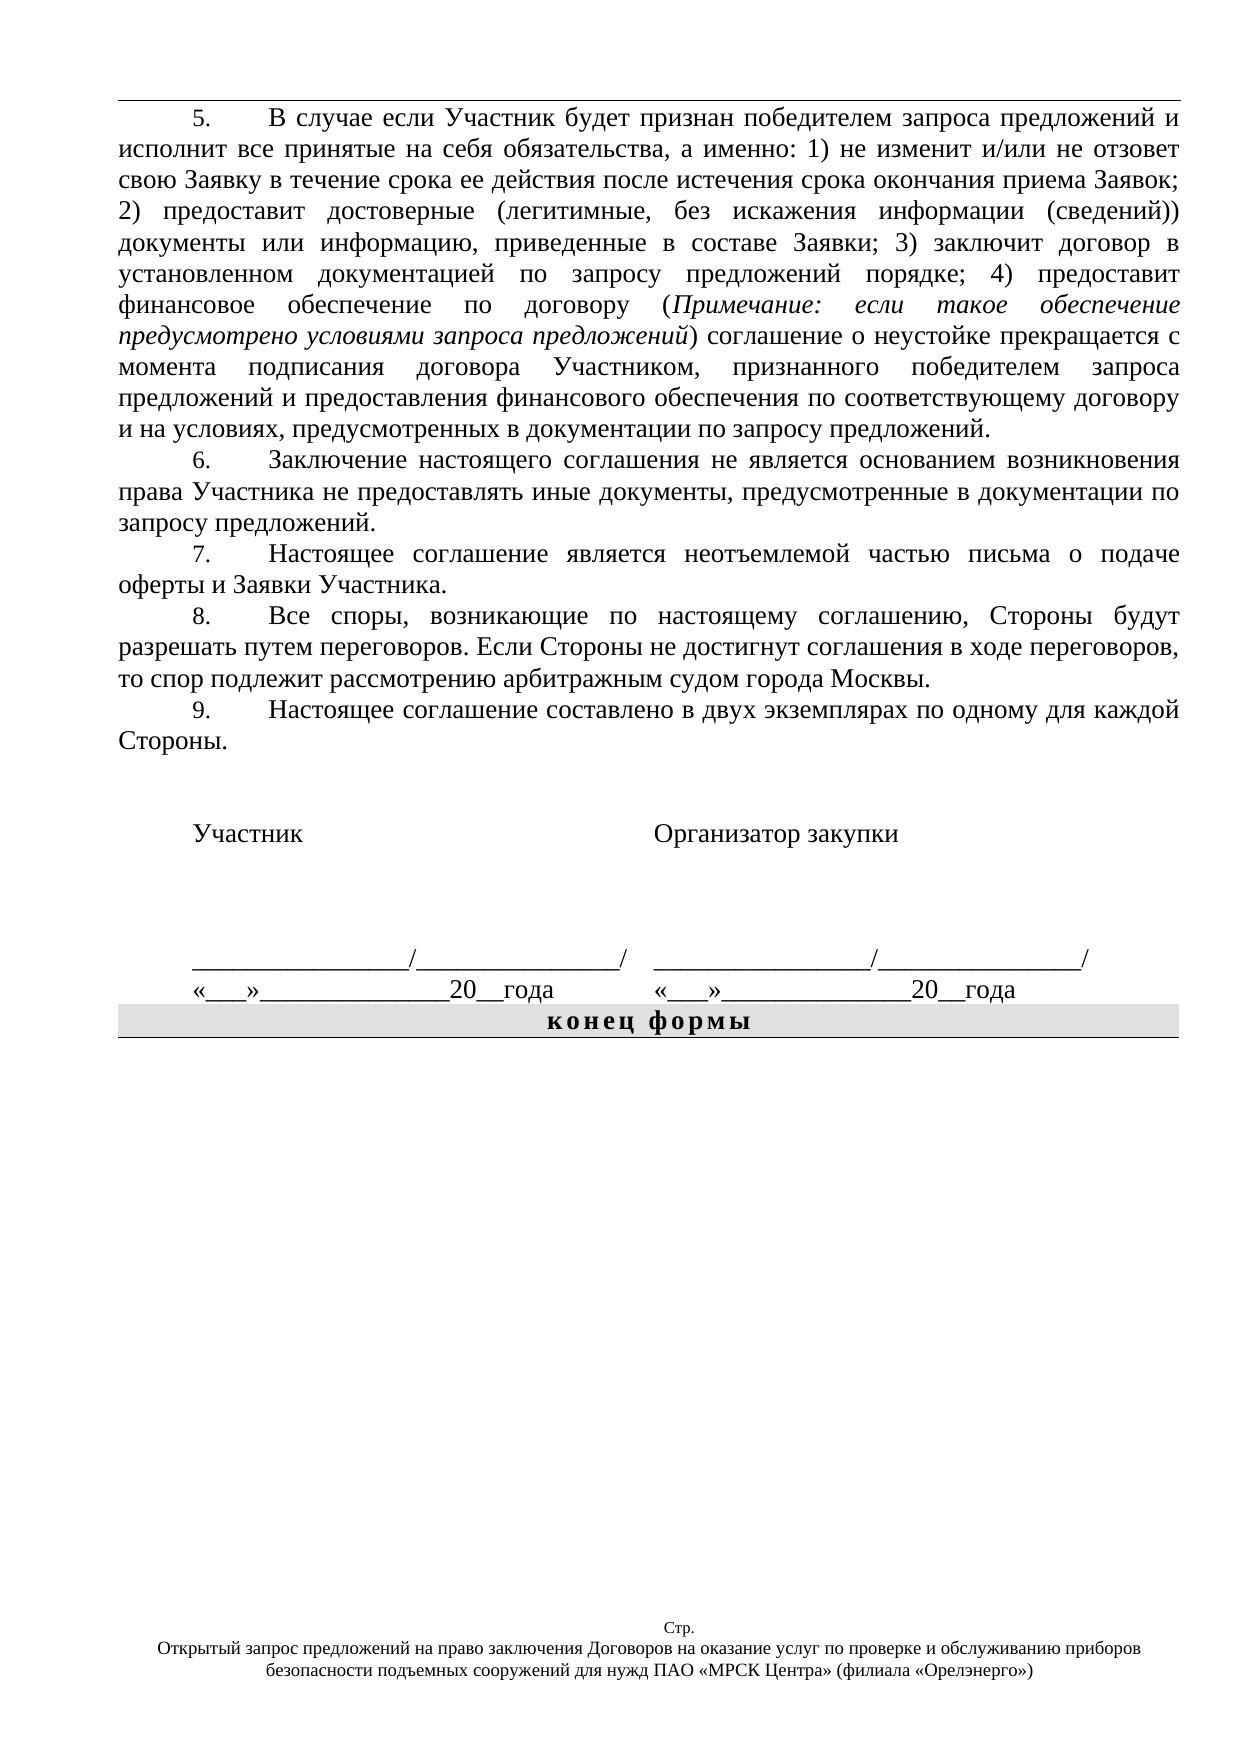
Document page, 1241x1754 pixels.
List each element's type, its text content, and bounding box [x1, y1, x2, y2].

list Настоящее соглашение составлено в двух экземплярах по одному для каждой Стороны. [118, 693, 1181, 755]
table_cell ________________/_______________/ «___»______________20__года [643, 849, 1104, 1004]
list Заключение настоящего соглашения не является основанием возникновения права Участника не предоставлять иные документы, предусмотренные в документации по запросу предложений. [118, 444, 1181, 537]
list В случае если Участник будет признан победителем запроса предложений и исполнит все принятые на себя обязательства, а именно: 1) не изменит и/или не отзовет свою Заявку в течение срока ее действия после истечения срока окончания приема Заявок; 2) предоставит достоверные (легитимные, без искажения информации (сведений)) документы или информацию, приведенные в составе Заявки; 3) заключит договор в установленном документацией по запросу предложений порядке; 4) предоставит финансовое обеспечение по договору (Примечание: если такое обеспечение предусмотрено условиями запроса предложений) соглашение о неустойке прекращается с момента подписания договора Участником, признанного победителем запроса предложений и предоставления финансового обеспечения по соответствующему договору и на условиях, предусмотренных в документации по запросу предложений. [118, 101, 1181, 444]
table_header Участник [181, 818, 642, 848]
list Все споры, возникающие по настоящему соглашению, Стороны будут разрешать путем переговоров. Если Стороны не достигнут соглашения в ходе переговоров, то спор подлежит рассмотрению арбитражным судом города Москвы. [118, 599, 1181, 693]
list Настоящее соглашение является неотъемлемой частью письма о подаче оферты и Заявки Участника. [118, 537, 1181, 599]
table_header Организатор закупки [643, 818, 1104, 848]
table_cell ________________/_______________/ «___»______________20__года [181, 849, 642, 1004]
text конец формы [118, 1004, 1179, 1037]
